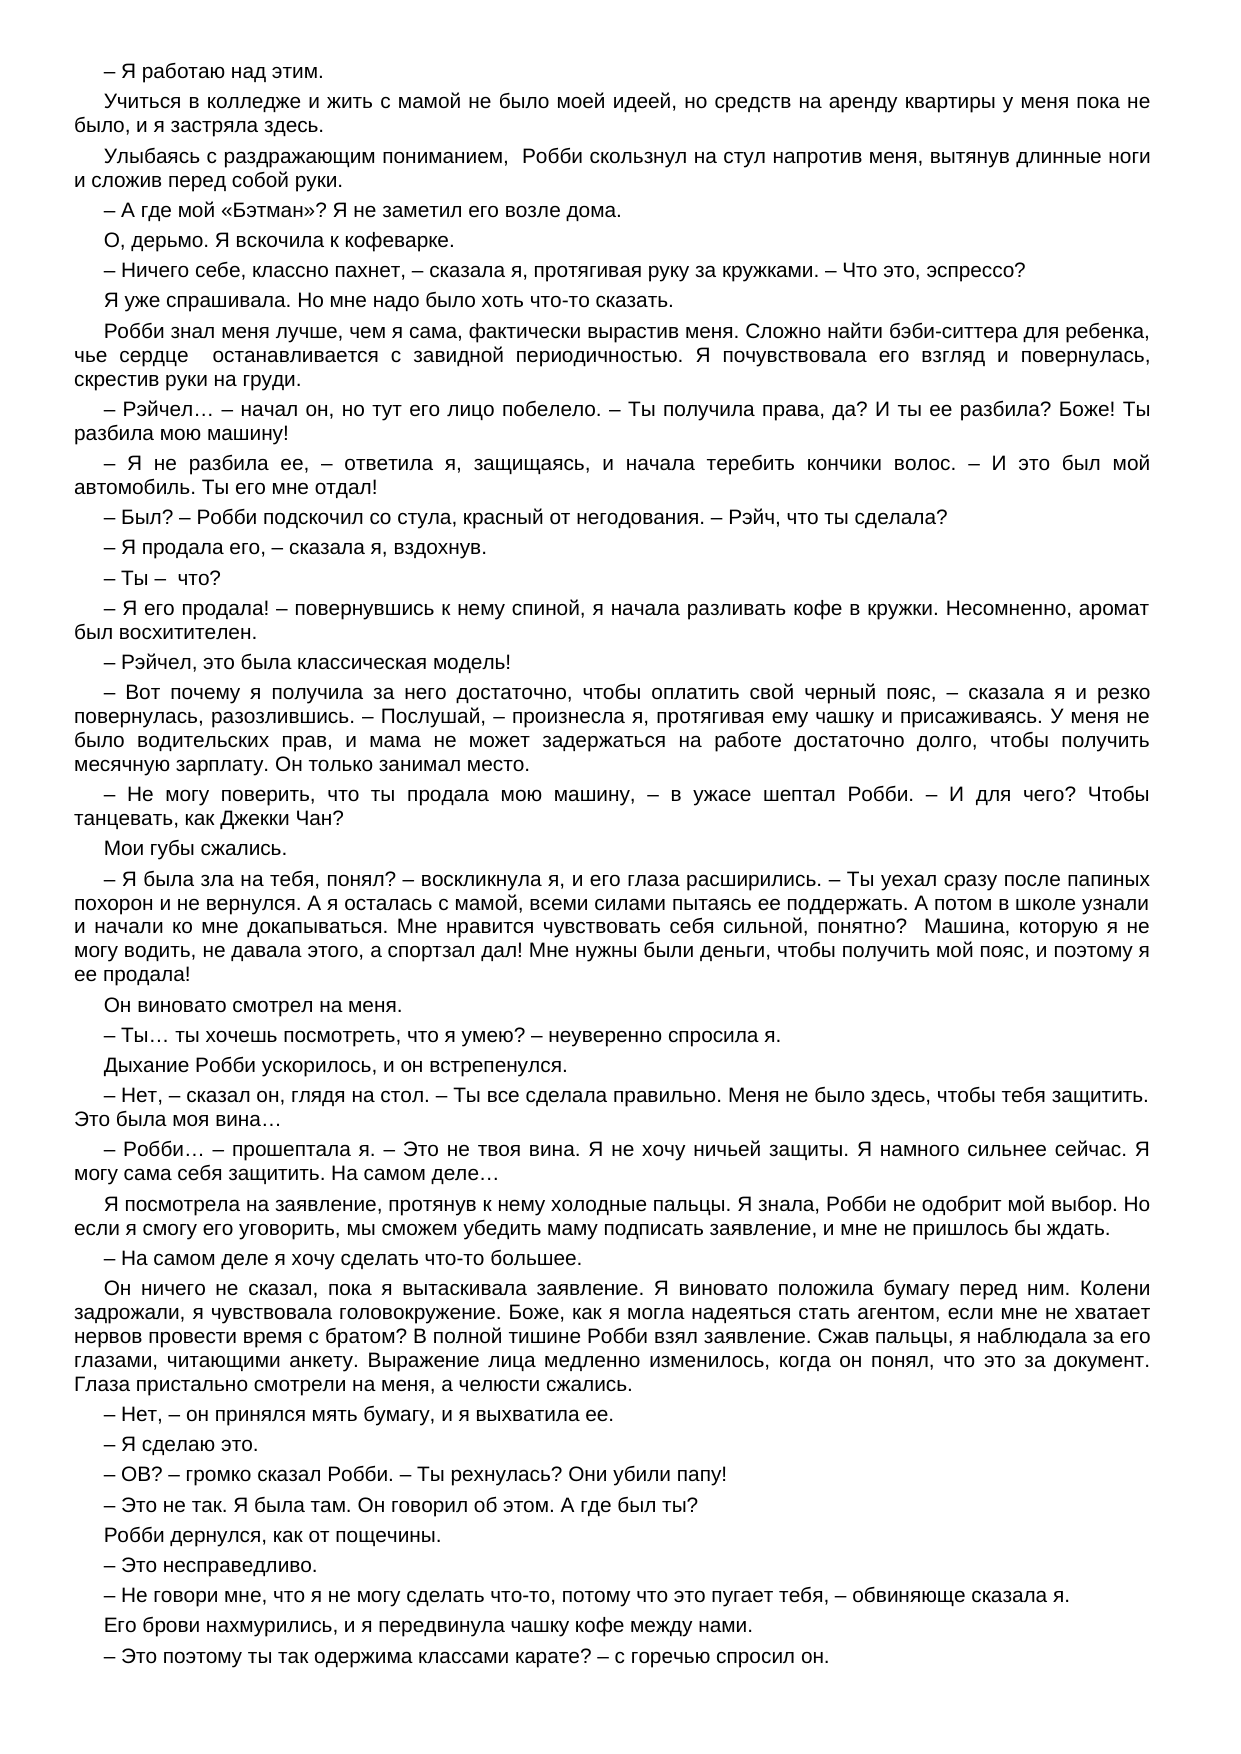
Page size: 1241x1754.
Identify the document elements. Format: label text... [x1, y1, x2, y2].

text – Робби… – прошептала я. – Это не твоя вина. Я не хочу ничьей защиты. Я намного сильнее сейчас. Я могу сама себя защитить. На самом деле… [74, 1137, 1152, 1185]
text Мои губы сжались. [74, 836, 1152, 860]
text – Рэйчел, это была классическая модель! [74, 650, 1152, 674]
text – Нет, – сказал он, глядя на стол. – Ты все сделала правильно. Меня не было здесь, чтобы тебя защитить. Это была моя вина… [74, 1083, 1152, 1131]
text – Ничего себе, классно пахнет, – сказала я, протягивая руку за кружками. – Что это, эспрессо? [74, 258, 1152, 282]
text О, дерьмо. Я вскочила к кофеварке. [74, 228, 1152, 252]
text Я уже спрашивала. Но мне надо было хоть что-то сказать. [74, 288, 1152, 312]
text – Ты – что? [74, 565, 1152, 589]
text – Я была зла на тебя, понял? – воскликнула я, и его глаза расширились. – Ты уехал сразу после папиных похорон и не вернулся. А я осталась с мамой, всеми силами пытаясь ее поддержать. А потом в школе узнали и начали ко мне докапываться. Мне нравится чувствовать себя сильной, понятно? Машина, которую я не могу водить, не давала этого, а спортзал дал! Мне нужны были деньги, чтобы получить мой пояс, и поэтому я ее продала! [74, 866, 1152, 986]
text Его брови нахмурились, и я передвинула чашку кофе между нами. [74, 1613, 1152, 1637]
text – Это несправедливо. [74, 1553, 1152, 1577]
text – А где мой «Бэтман»? Я не заметил его возле дома. [74, 198, 1152, 222]
text – Я не разбила ее, – ответила я, защищаясь, и начала теребить кончики волос. – И это был мой автомобиль. Ты его мне отдал! [74, 451, 1152, 499]
text Я посмотрела на заявление, протянув к нему холодные пальцы. Я знала, Робби не одобрит мой выбор. Но если я смогу его уговорить, мы сможем убедить маму подписать заявление, и мне не пришлось бы ждать. [74, 1191, 1152, 1239]
text – Я сделаю это. [74, 1432, 1152, 1456]
text Он виновато смотрел на меня. [74, 992, 1152, 1016]
text – Не говори мне, что я не могу сделать что-то, потому что это пугает тебя, – обвиняюще сказала я. [74, 1583, 1152, 1607]
text Он ничего не сказал, пока я вытаскивала заявление. Я виновато положила бумагу перед ним. Колени задрожали, я чувствовала головокружение. Боже, как я могла надеяться стать агентом, если мне не хватает нервов провести время с братом? В полной тишине Робби взял заявление. Сжав пальцы, я наблюдала за его глазами, читающими анкету. Выражение лица медленно изменилось, когда он понял, что это за документ. Глаза пристально смотрели на меня, а челюсти сжались. [74, 1276, 1152, 1396]
text – Это не так. Я была там. Он говорил об этом. А где был ты? [74, 1492, 1152, 1516]
text – Это поэтому ты так одержима классами карате? – с горечью спросил он. [74, 1643, 1152, 1667]
text – Не могу поверить, что ты продала мою машину, – в ужасе шептал Робби. – И для чего? Чтобы танцевать, как Джекки Чан? [74, 782, 1152, 830]
text – Рэйчел… – начал он, но тут его лицо побелело. – Ты получила права, да? И ты ее разбила? Боже! Ты разбила мою машину! [74, 397, 1152, 444]
text – Нет, – он принялся мять бумагу, и я выхватила ее. [74, 1402, 1152, 1426]
text – Я его продала! – повернувшись к нему спиной, я начала разливать кофе в кружки. Несомненно, аромат был восхитителен. [74, 596, 1152, 643]
text Робби знал меня лучше, чем я сама, фактически вырастив меня. Сложно найти бэби-ситтера для ребенка, чье сердце останавливается с завидной периодичностью. Я почувствовала его взгляд и повернулась, скрестив руки на груди. [74, 318, 1152, 390]
text – Я работаю над этим. [74, 59, 1152, 83]
text – Был? – Робби подскочил со стула, красный от негодования. – Рэйч, что ты сделала? [74, 505, 1152, 529]
text – Вот почему я получила за него достаточно, чтобы оплатить свой черный пояс, – сказала я и резко повернулась, разозлившись. – Послушай, – произнесла я, протягивая ему чашку и присаживаясь. У меня не было водительских прав, и мама не может задержаться на работе достаточно долго, чтобы получить месячную зарплату. Он только занимал место. [74, 680, 1152, 776]
text Улыбаясь с раздражающим пониманием, Робби скользнул на стул напротив меня, вытянув длинные ноги и сложив перед собой руки. [74, 143, 1152, 191]
text Дыхание Робби ускорилось, и он встрепенулся. [74, 1053, 1152, 1077]
text Робби дернулся, как от пощечины. [74, 1523, 1152, 1547]
text – ОВ? – громко сказал Робби. – Ты рехнулась? Они убили папу! [74, 1462, 1152, 1486]
text – Я продала его, – сказала я, вздохнув. [74, 535, 1152, 559]
text – На самом деле я хочу сделать что-то большее. [74, 1246, 1152, 1269]
text – Ты… ты хочешь посмотреть, что я умею? – неуверенно спросила я. [74, 1023, 1152, 1047]
text Учиться в колледже и жить с мамой не было моей идеей, но средств на аренду квартиры у меня пока не было, и я застряла здесь. [74, 89, 1152, 137]
